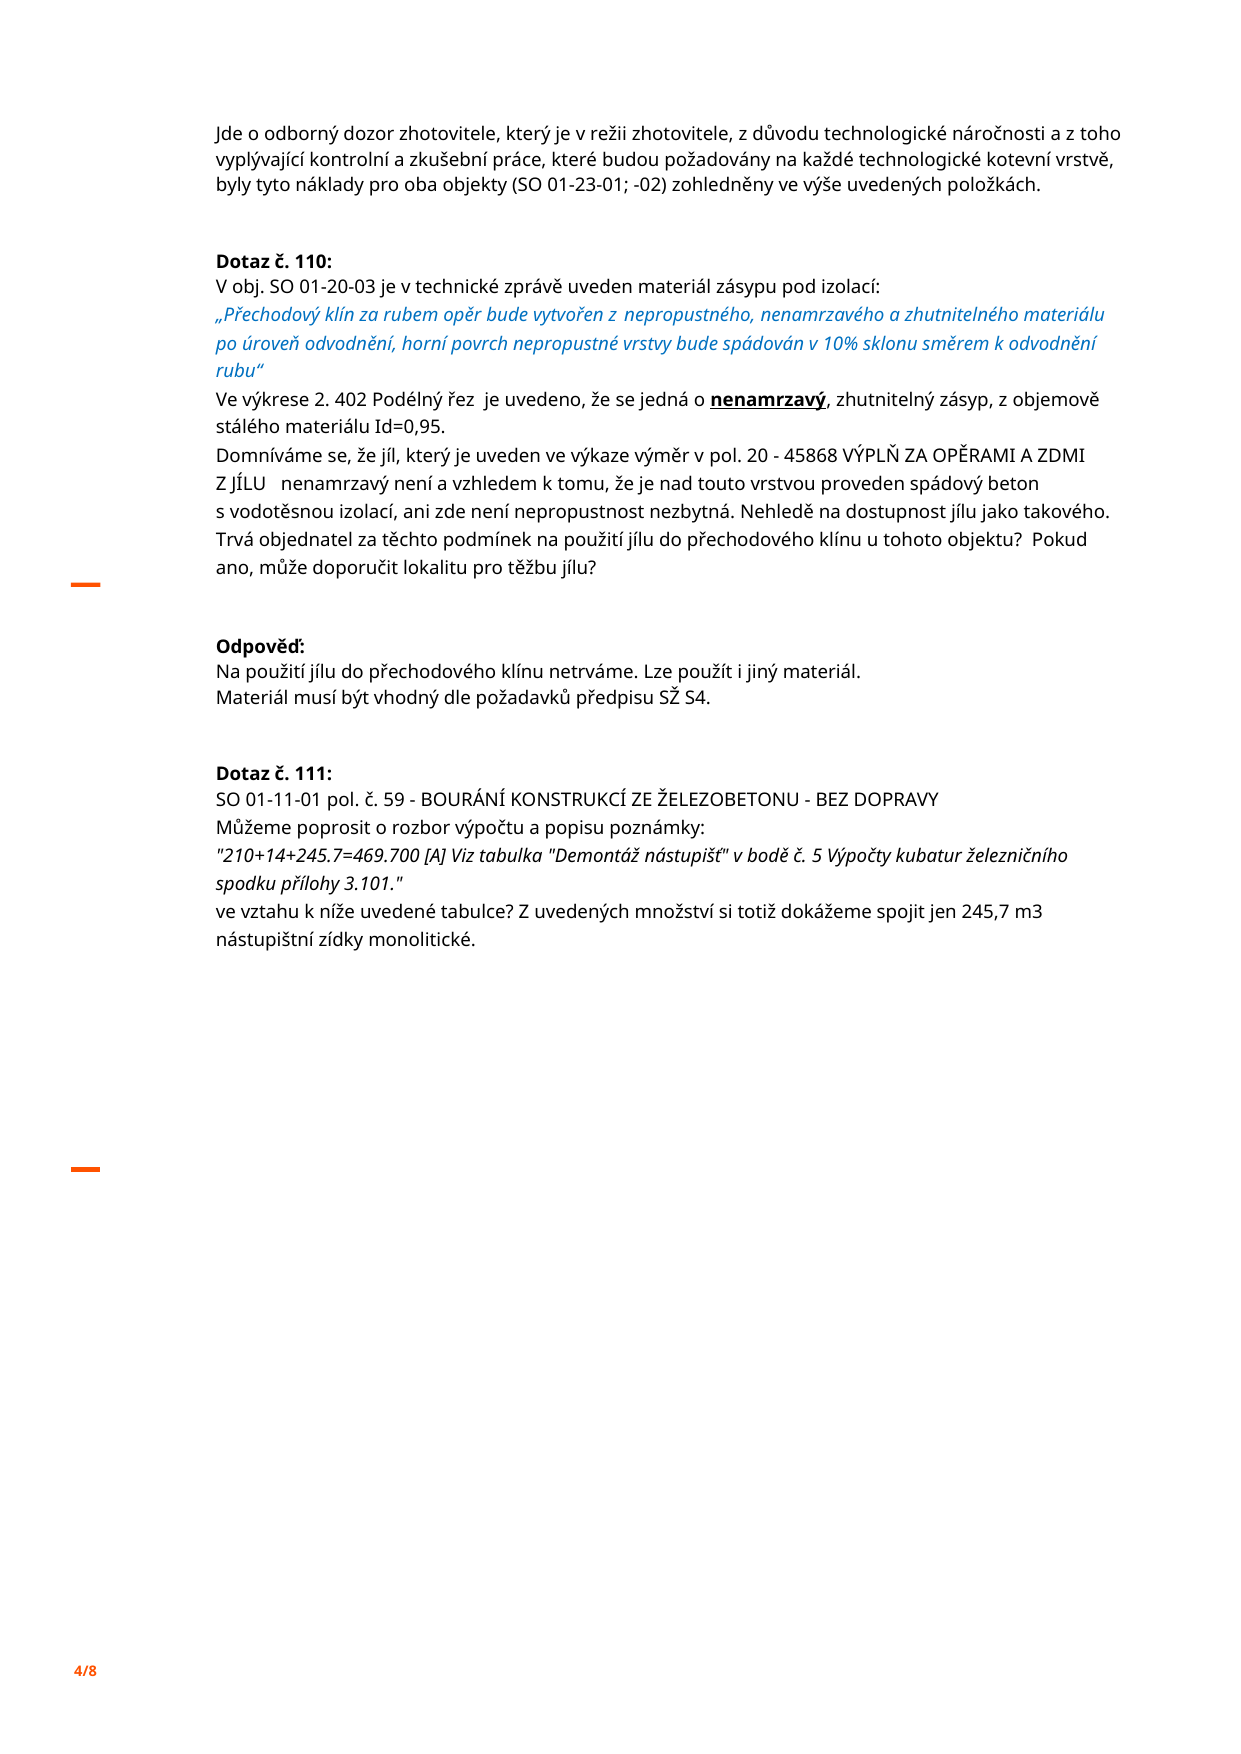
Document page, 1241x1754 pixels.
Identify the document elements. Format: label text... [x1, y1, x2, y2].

text „Přechodový klín za rubem opěr bude vytvořen z nepropustného, nenamrzavého a zhutnitelného materiálu po úroveň odvodnění, horní povrch nepropustné vrstvy bude spádován v 10% sklonu směrem k odvodnění rubu“ [216, 302, 1122, 383]
text Dotaz č. 110: [216, 248, 1122, 274]
text Jde o odborný dozor zhotovitele, který je v režii zhotovitele, z důvodu technologické náročnosti a z toho vyplývající kontrolní a zkušební práce, které budou požadovány na každé technologické kotevní vrstvě, byly tyto náklady pro oba objekty (SO 01-23-01; -02) zohledněny ve výše uvedených položkách. [216, 121, 1122, 197]
text Můžeme poprosit o rozbor výpočtu a popisu poznámky: [216, 814, 1122, 840]
text Dotaz č. 111: [216, 761, 1122, 786]
text V obj. SO 01-20-03 je v technické zprávě uveden materiál zásypu pod izolací: [216, 274, 1122, 299]
text ve vztahu k níže uvedené tabulce? Z uvedených množství si totiž dokážeme spojit jen 245,7 m3 nástupištní zídky monolitické. [216, 898, 1122, 952]
text SO 01-11-01 pol. č. 59 - BOURÁNÍ KONSTRUKCÍ ZE ŽELEZOBETONU - BEZ DOPRAVY [216, 786, 1122, 812]
text Ve výkrese 2. 402 Podélný řez je uvedeno, že se jedná o nenamrzavý, zhutnitelný zásyp, z objemově stálého materiálu Id=0,95. [216, 386, 1122, 439]
text "210+14+245.7=469.700 [A] Viz tabulka "Demontáž nástupišť" v bodě č. 5 Výpočty kubatur železničního spodku přílohy 3.101." [216, 842, 1122, 896]
text Domníváme se, že jíl, který je uveden ve výkaze výměr v pol. 20 - 45868 VÝPLŇ ZA OPĚRAMI A ZDMI Z JÍLU nenamrzavý není a vzhledem k tomu, že je nad touto vrstvou proveden spádový beton s vodotěsnou izolací, ani zde není nepropustnost nezbytná. Nehledě na dostupnost jílu jako takového. [216, 442, 1122, 523]
text Na použití jílu do přechodového klínu netrváme. Lze použít i jiný materiál. [216, 658, 1122, 684]
text Trvá objednatel za těchto podmínek na použití jílu do přechodového klínu u tohoto objektu? Pokud ano, může doporučit lokalitu pro těžbu jílu? [216, 526, 1122, 579]
text Materiál musí být vhodný dle požadavků předpisu SŽ S4. [216, 684, 1122, 709]
text Odpověď: [216, 633, 1122, 658]
